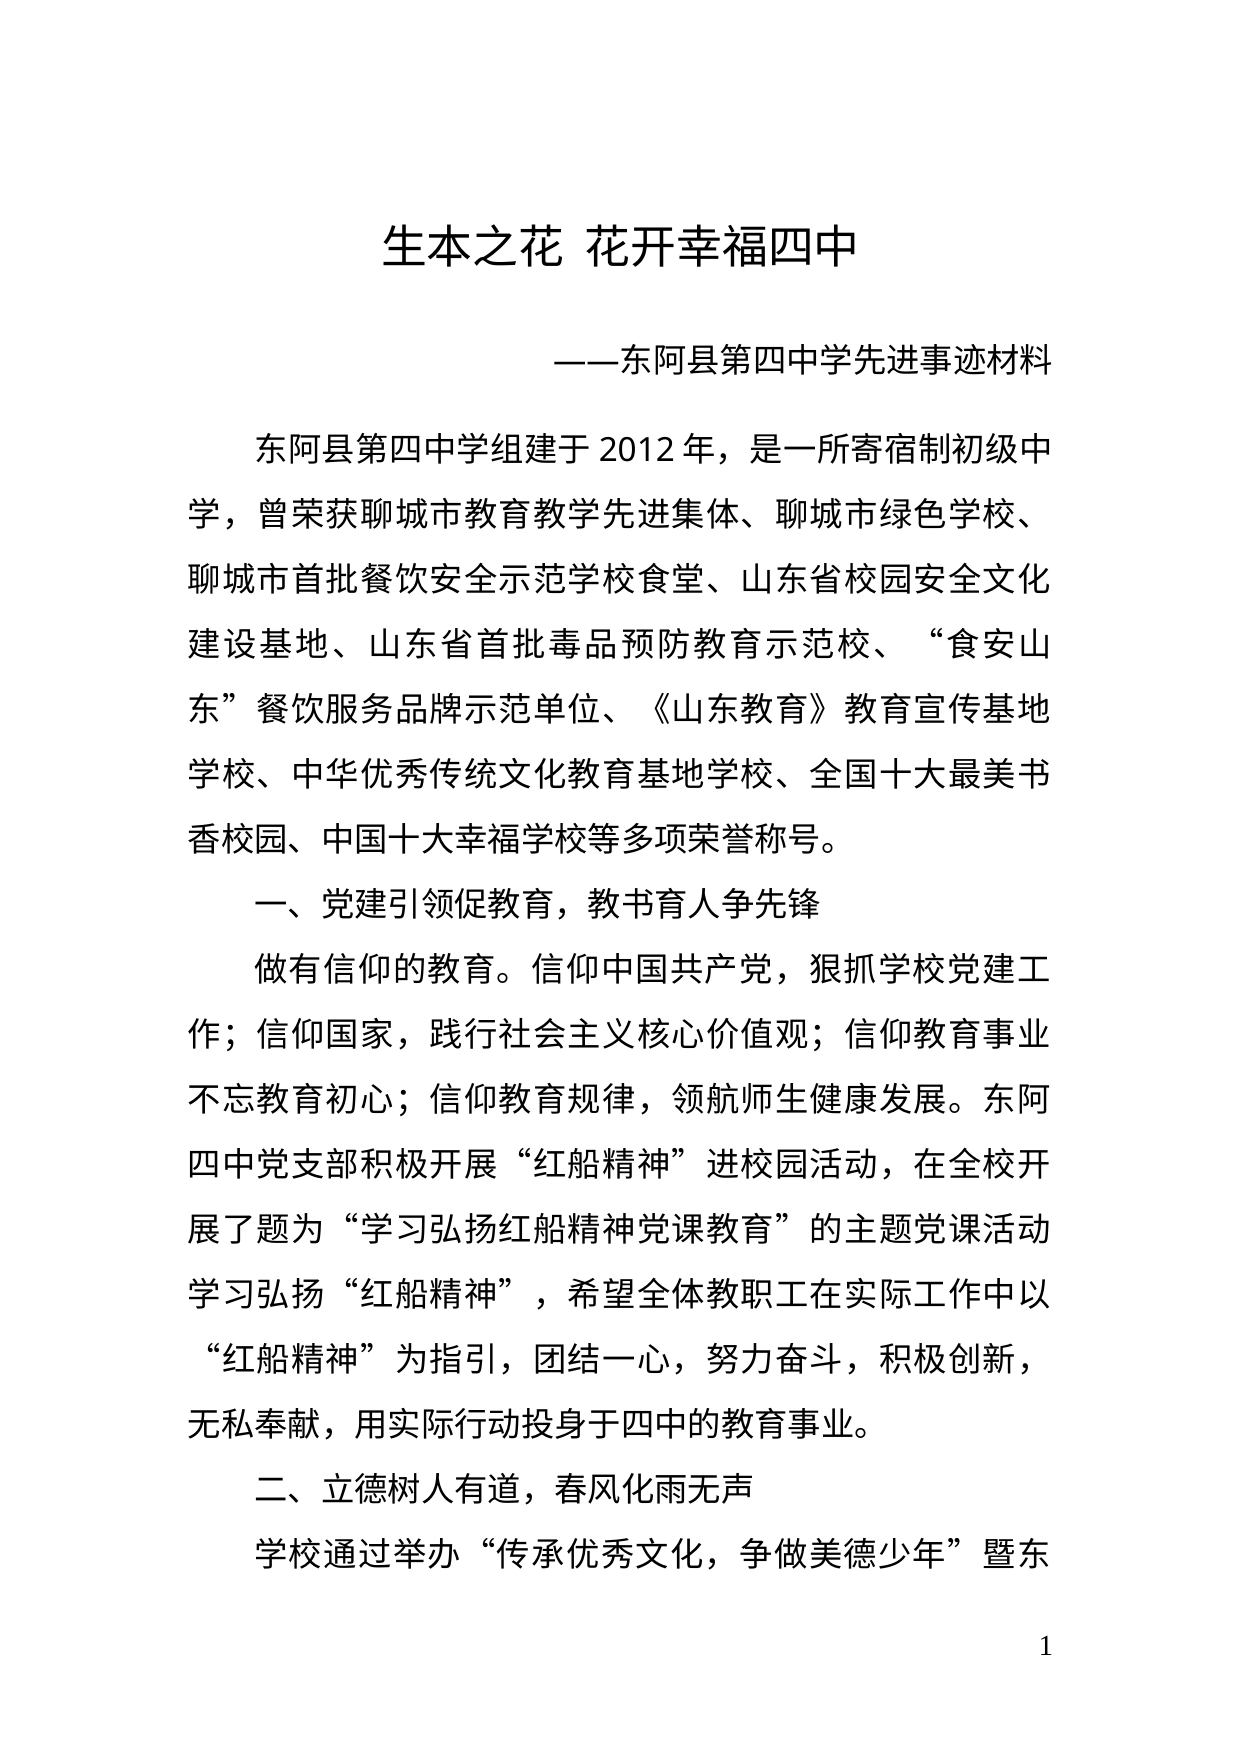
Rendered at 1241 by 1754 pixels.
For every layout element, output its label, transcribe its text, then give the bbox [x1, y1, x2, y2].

text 做有信仰的教育。信仰中国共产党，狠抓学校党建工作；信仰国家，践行社会主义核心价值观；信仰教育事业，不忘教育初心；信仰教育规律，领航师生健康发展。东阿四中党支部积极开展“红船精神”进校园活动，在全校开展了题为“学习弘扬红船精神党课教育”的主题党课活动。学习弘扬“红船精神”，希望全体教职工在实际工作中以“红船精神”为指引，团结一心，努力奋斗，积极创新，无私奉献，用实际行动投身于四中的教育事业。 [187, 934, 1053, 1454]
text 东阿县第四中学组建于2012年，是一所寄宿制初级中学，曾荣获聊城市教育教学先进集体、聊城市绿色学校、聊城市首批餐饮安全示范学校食堂、山东省校园安全文化建设基地、山东省首批毒品预防教育示范校、“食安山东”餐饮服务品牌示范单位、《山东教育》教育宣传基地学校、中华优秀传统文化教育基地学校、全国十大最美书香校园、中国十大幸福学校等多项荣誉称号。 [187, 414, 1053, 869]
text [187, 1519, 1053, 1584]
text 生本之花 花开幸福四中 [187, 194, 1053, 292]
text ——东阿县第四中学先进事迹材料 [187, 325, 1053, 390]
text 一、党建引领促教育，教书育人争先锋 [187, 869, 1053, 934]
text 二、立德树人有道，春风化雨无声 [187, 1454, 1053, 1519]
